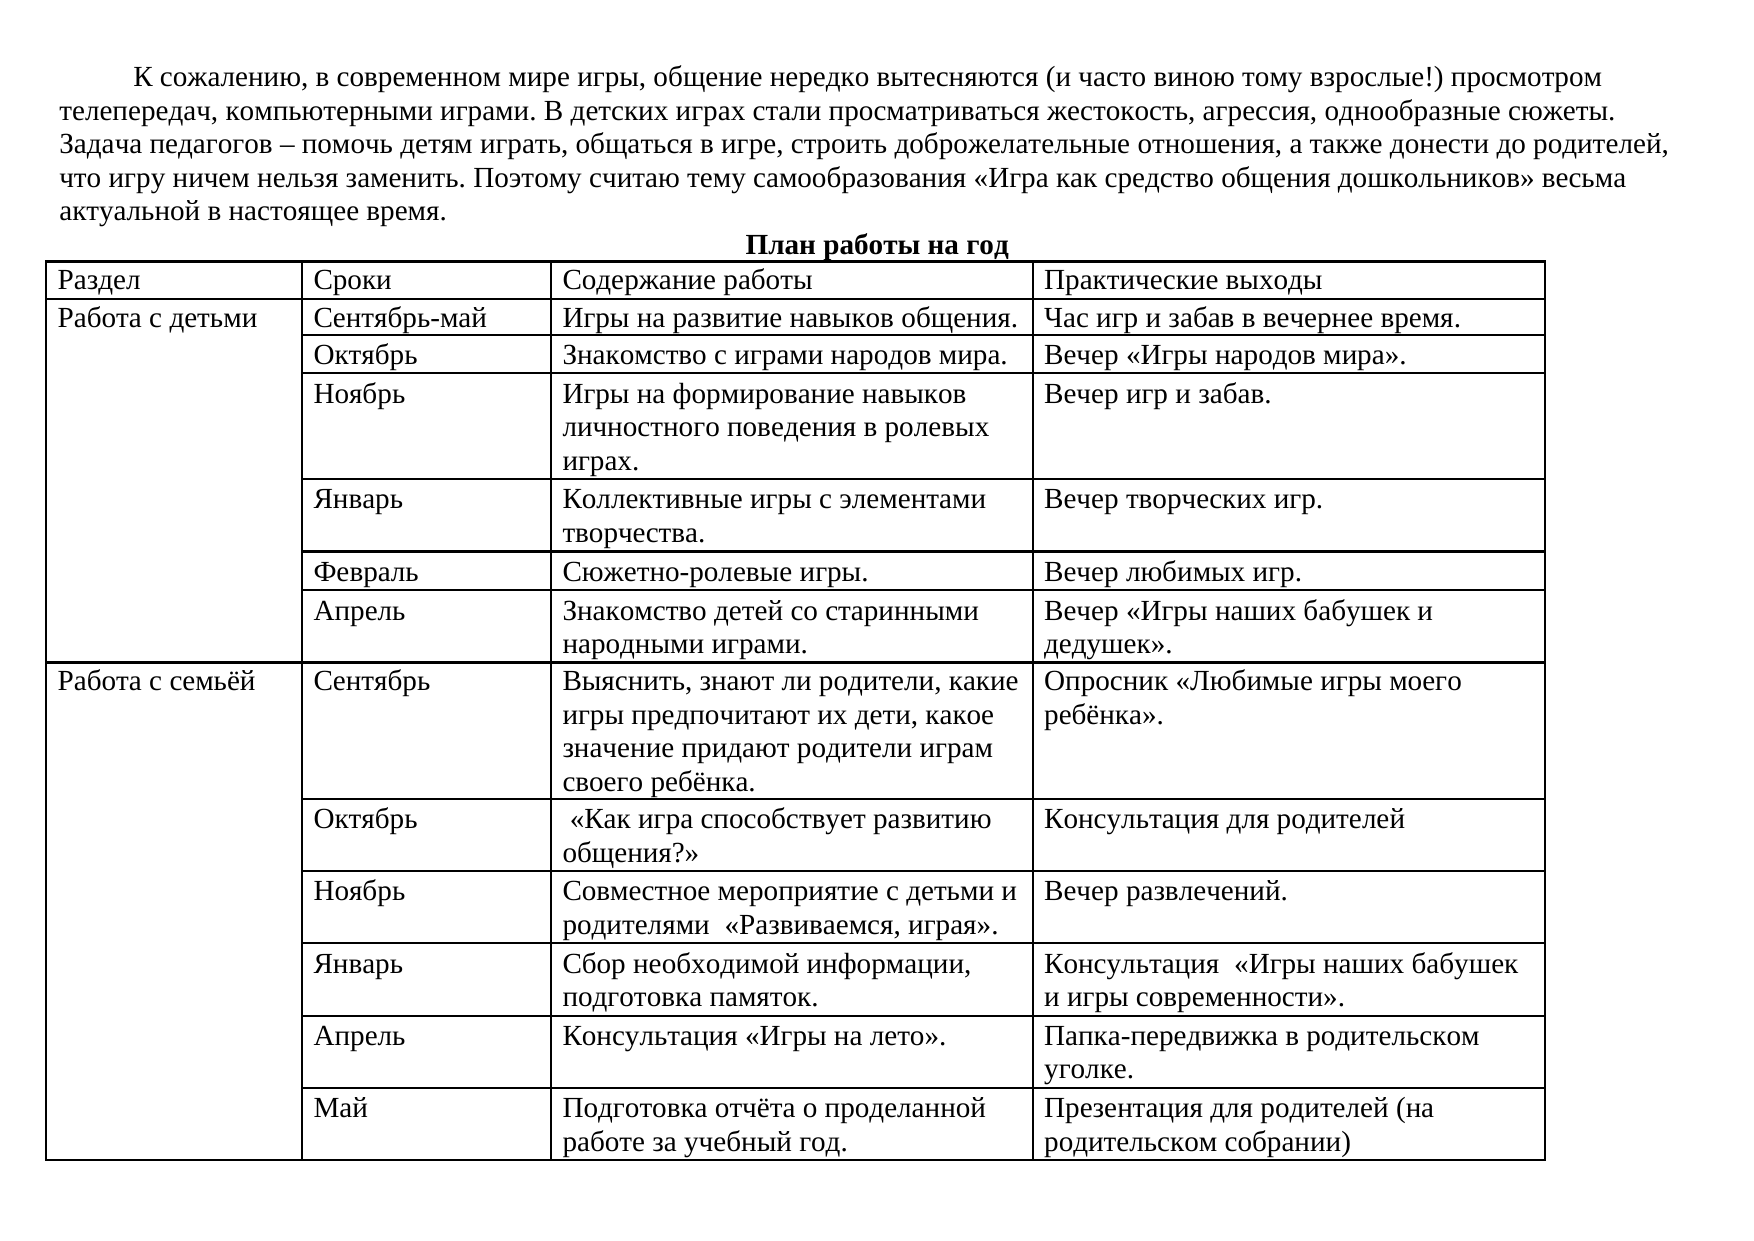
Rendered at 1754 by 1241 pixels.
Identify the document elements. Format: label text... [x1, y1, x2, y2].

table_cell Май [303, 1089, 550, 1159]
table_cell Ноябрь [303, 872, 550, 942]
table_cell Вечер «Игры наших бабушек и дедушек». [1034, 591, 1544, 661]
table_header Раздел [47, 263, 301, 298]
text К сожалению, в современном мире игры, общение нередко вытесняются (и часто виною тому взрослые!) просмотром телепередач, компьютерными играми. В детских играх стали просматриваться жестокость, агрессия, однообразные сюжеты. Задача педагогов – помочь детям играть, общаться в игре, строить доброжелательные отношения, а также донести до родителей, что игру ничем нельзя заменить. Поэтому считаю тему самообразования «Игра как средство общения дошкольников» весьма актуальной в настоящее время. [59, 59, 1695, 227]
table_cell Сюжетно-ролевые игры. [552, 553, 1032, 589]
table_cell Вечер любимых игр. [1034, 553, 1544, 589]
table_cell Игры на формирование навыков личностного поведения в ролевых играх. [552, 374, 1032, 478]
table_cell Январь [303, 480, 550, 550]
table_cell Консультация «Игры на лето». [552, 1017, 1032, 1087]
table_cell Знакомство с играми народов мира. [552, 336, 1032, 372]
table_cell Знакомство детей со старинными народными играми. [552, 591, 1032, 661]
table_cell Сбор необходимой информации, подготовка памяток. [552, 944, 1032, 1014]
table_cell Вечер творческих игр. [1034, 480, 1544, 550]
table_cell Игры на развитие навыков общения. [552, 300, 1032, 333]
table_cell Октябрь [303, 800, 550, 870]
table_cell Работа с детьми [47, 300, 301, 661]
table_cell Выяснить, знают ли родители, какие игры предпочитают их дети, какое значение придают родители играм своего ребёнка. [552, 664, 1032, 798]
table_cell Ноябрь [303, 374, 550, 478]
text План работы на год [59, 227, 1695, 260]
table_cell Подготовка отчёта о проделанной работе за учебный год. [552, 1089, 1032, 1159]
table_cell Октябрь [303, 336, 550, 372]
table_cell Консультация для родителей [1034, 800, 1544, 870]
table_cell Консультация «Игры наших бабушек и игры современности». [1034, 944, 1544, 1014]
table_cell Апрель [303, 591, 550, 661]
table_header Сроки [303, 263, 550, 298]
table_cell Сентябрь-май [303, 300, 550, 333]
table_cell Январь [303, 944, 550, 1014]
table_cell Час игр и забав в вечернее время. [1034, 300, 1544, 333]
table_cell «Как игра способствует развитию общения?» [552, 800, 1032, 870]
table_cell Опросник «Любимые игры моего ребёнка». [1034, 664, 1544, 798]
table_cell Презентация для родителей (на родительском собрании) [1034, 1089, 1544, 1159]
table_cell Папка-передвижка в родительском уголке. [1034, 1017, 1544, 1087]
table_cell Вечер игр и забав. [1034, 374, 1544, 478]
table_cell Апрель [303, 1017, 550, 1087]
table_cell Сентябрь [303, 664, 550, 798]
table_cell Работа с семьёй [47, 664, 301, 1159]
table_cell Вечер «Игры народов мира». [1034, 336, 1544, 372]
table_cell Вечер развлечений. [1034, 872, 1544, 942]
table_cell Совместное мероприятие с детьми и родителями «Развиваемся, играя». [552, 872, 1032, 942]
table_cell Коллективные игры с элементами творчества. [552, 480, 1032, 550]
table_cell Февраль [303, 553, 550, 589]
table_header Практические выходы [1034, 263, 1544, 298]
table_header Содержание работы [552, 263, 1032, 298]
